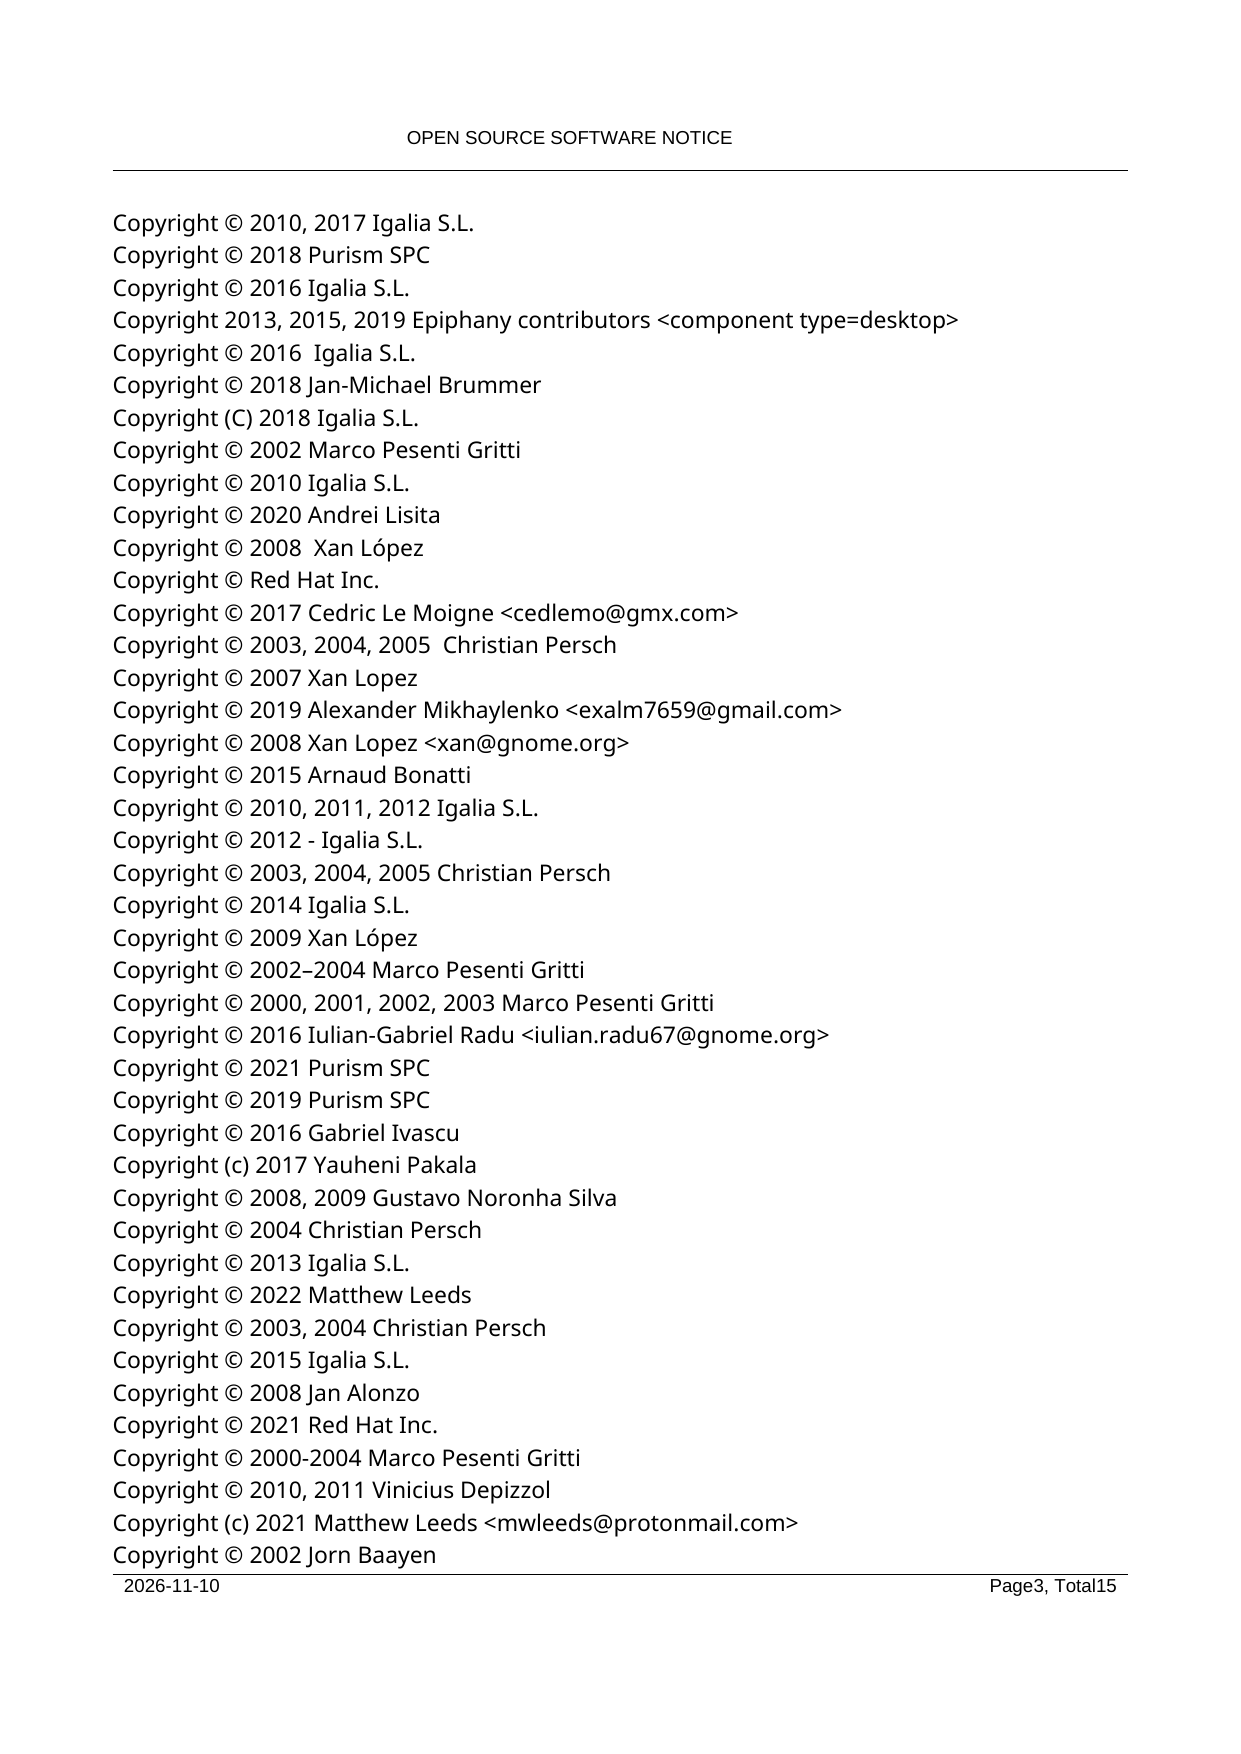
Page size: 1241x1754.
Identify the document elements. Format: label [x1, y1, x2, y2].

text [112, 206, 1128, 1571]
